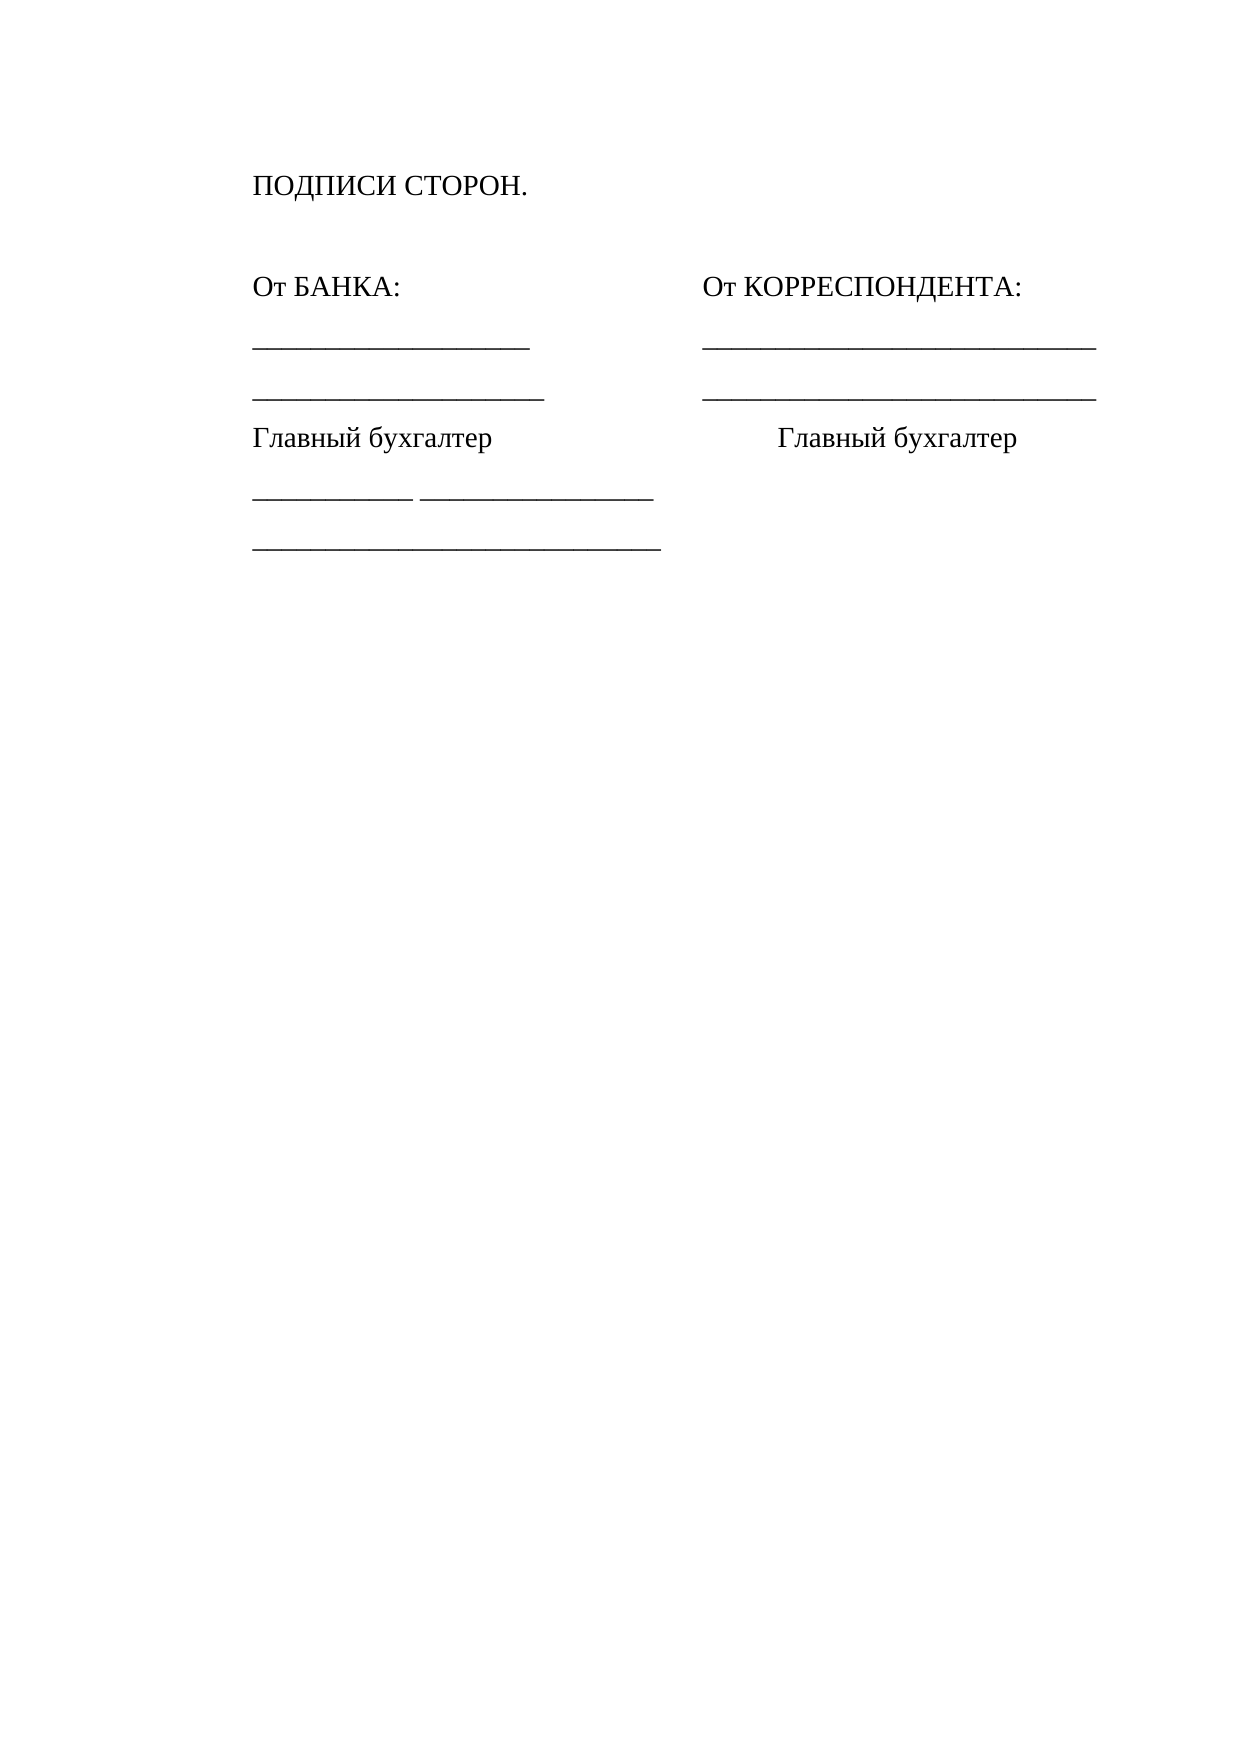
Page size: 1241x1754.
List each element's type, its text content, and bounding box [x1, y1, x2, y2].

list ____________________ ___________________________ [177, 370, 1152, 403]
list Oт БАНКА: От КОРРЕСПОНДЕНТА: [177, 269, 1152, 303]
list ПОДПИСИ СТОРОН. [177, 168, 1152, 202]
list Главный бухгалтер Главный бухгалтер [177, 420, 1152, 453]
text ___________________ ___________________________ [177, 319, 1152, 353]
list ___________ ________________ ____________________________ [177, 470, 1152, 554]
